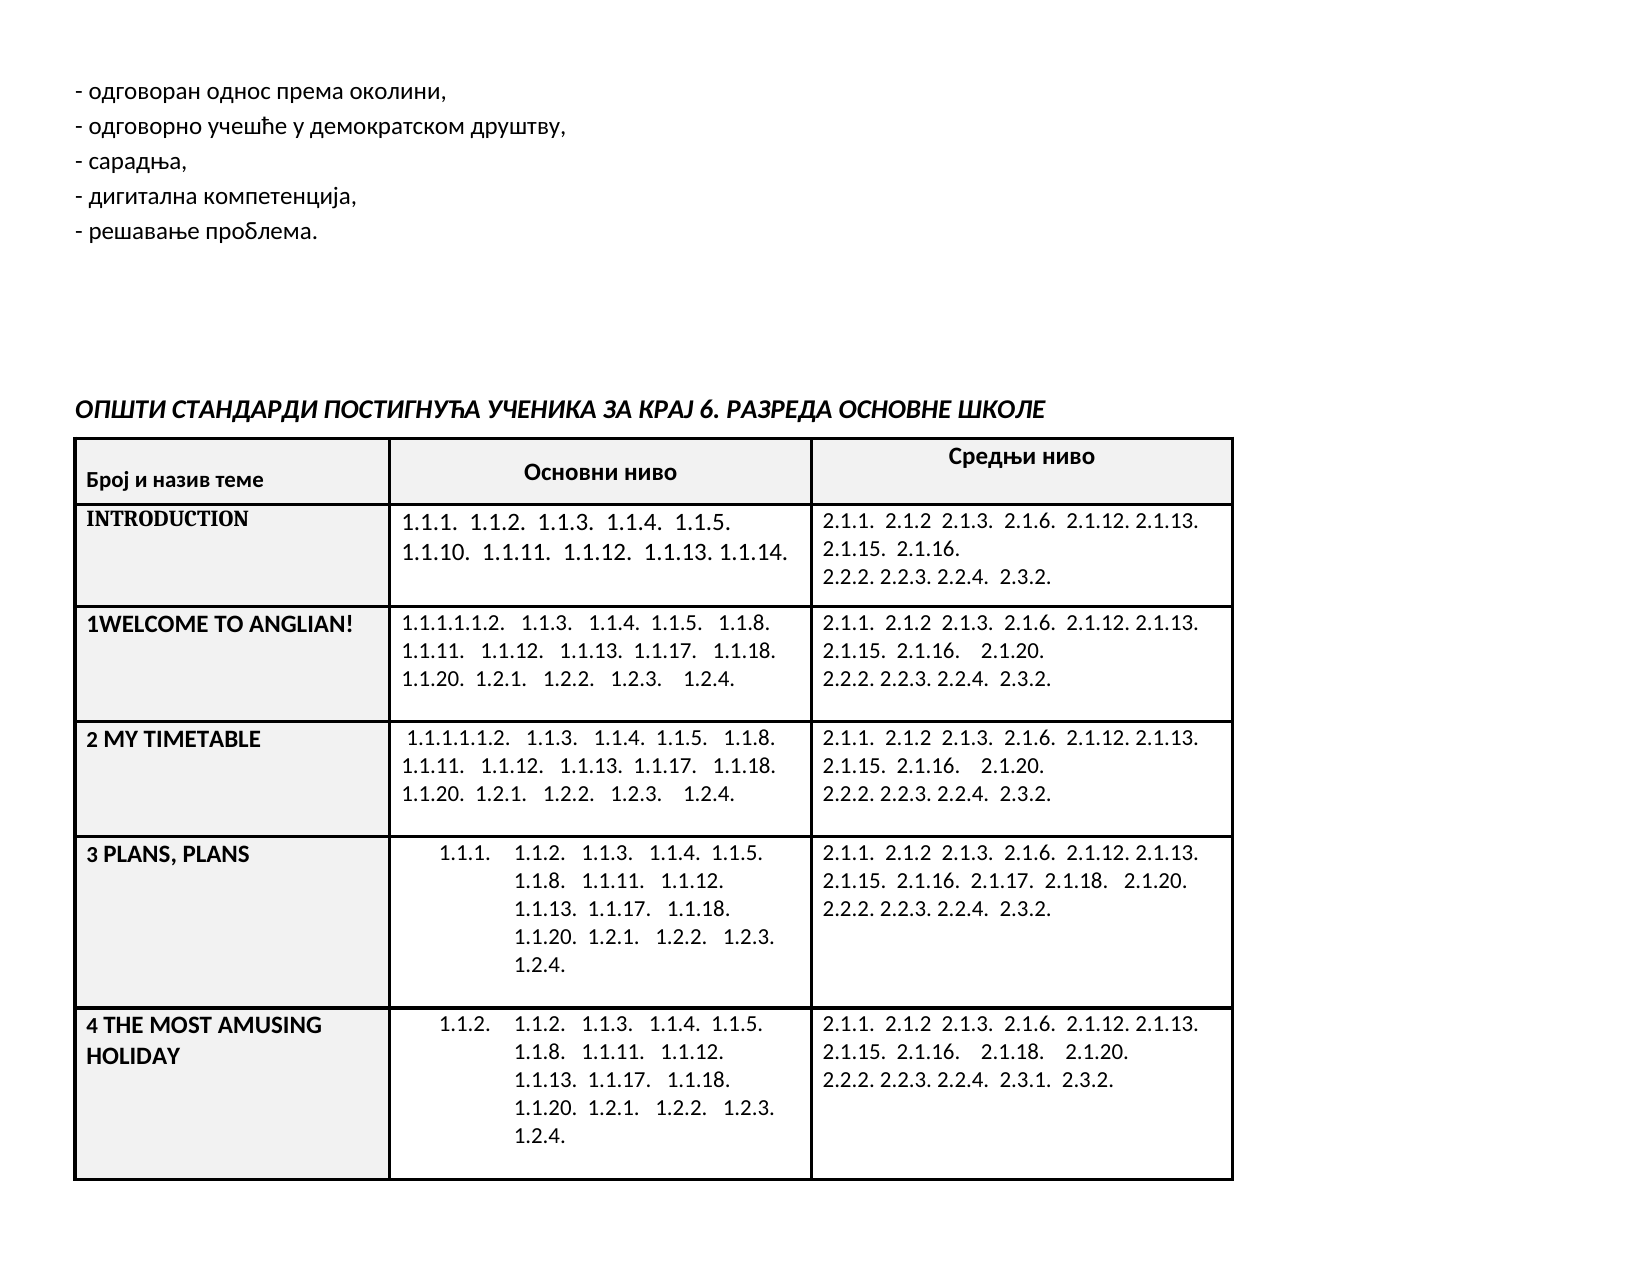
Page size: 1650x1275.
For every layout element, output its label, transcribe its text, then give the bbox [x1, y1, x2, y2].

subtitle ОПШТИ СТАНДАРДИ ПОСТИГНУЋА УЧЕНИКА ЗА КРАЈ 6. РАЗРЕДА ОСНОВНЕ ШКОЛЕ [75, 392, 1575, 426]
text - решавање проблема. [75, 215, 1575, 246]
table_cell 4 THE MOST AMUSING HOLIDAY [77, 1010, 388, 1178]
text - сарадња, [75, 145, 1575, 176]
table_cell 1.1.1.1.1.2. 1.1.3. 1.1.4. 1.1.5. 1.1.8. 1.1.11. 1.1.12. 1.1.13. 1.1.17. 1.1.18. 1.1.20. 1.2.1. 1.2.2. 1.2.3. 1.2.4. [391, 608, 810, 720]
table_cell 1.1.1.1.1.2. 1.1.3. 1.1.4. 1.1.5. 1.1.8. 1.1.11. 1.1.12. 1.1.13. 1.1.17. 1.1.18. 1.1.20. 1.2.1. 1.2.2. 1.2.3. 1.2.4. [391, 723, 810, 835]
table_cell 1.1.2. 1.1.3. 1.1.4. 1.1.5. 1.1.8. 1.1.11. 1.1.12. 1.1.13. 1.1.17. 1.1.18. 1.1.20. 1.2.1. 1.2.2. 1.2.3. 1.2.4. [391, 838, 810, 1006]
table_cell 2.1.1. 2.1.2 2.1.3. 2.1.6. 2.1.12. 2.1.13. 2.1.15. 2.1.16. 2.1.20. 2.2.2. 2.2.3. 2.2.4. 2.3.2. [813, 723, 1231, 835]
table_cell 2.1.1. 2.1.2 2.1.3. 2.1.6. 2.1.12. 2.1.13. 2.1.15. 2.1.16. 2.1.18. 2.1.20. 2.2.2. 2.2.3. 2.2.4. 2.3.1. 2.3.2. [813, 1010, 1231, 1178]
table_cell 1WELCOME TO ANGLIAN! [77, 608, 388, 720]
text - дигитална компетенција, [75, 180, 1575, 211]
table_cell 2.1.1. 2.1.2 2.1.3. 2.1.6. 2.1.12. 2.1.13. 2.1.15. 2.1.16. 2.2.2. 2.2.3. 2.2.4. 2.3.2. [813, 506, 1231, 605]
table_cell INTRODUCTION [77, 506, 388, 605]
table_cell 2.1.1. 2.1.2 2.1.3. 2.1.6. 2.1.12. 2.1.13. 2.1.15. 2.1.16. 2.1.17. 2.1.18. 2.1.20. 2.2.2. 2.2.3. 2.2.4. 2.3.2. [813, 838, 1231, 1006]
table_cell 1.1.2. 1.1.3. 1.1.4. 1.1.5. 1.1.8. 1.1.11. 1.1.12. 1.1.13. 1.1.17. 1.1.18. 1.1.20. 1.2.1. 1.2.2. 1.2.3. 1.2.4. [391, 1010, 810, 1178]
text - одговорно учeшће у демократском друштву, [75, 110, 1575, 141]
table_cell 1.1.1. 1.1.2. 1.1.3. 1.1.4. 1.1.5. 1.1.10. 1.1.11. 1.1.12. 1.1.13. 1.1.14. [391, 506, 810, 605]
table_header Основни ниво [391, 440, 810, 503]
table_cell 3 PLANS, PLANS [77, 838, 388, 1006]
table_header Број и назив теме [77, 440, 388, 503]
table_cell 2 MY TIMETABLE [77, 723, 388, 835]
table_header Средњи ниво [813, 440, 1231, 503]
text - одговоран однос према околини, [75, 75, 1575, 106]
table_cell 2.1.1. 2.1.2 2.1.3. 2.1.6. 2.1.12. 2.1.13. 2.1.15. 2.1.16. 2.1.20. 2.2.2. 2.2.3. 2.2.4. 2.3.2. [813, 608, 1231, 720]
